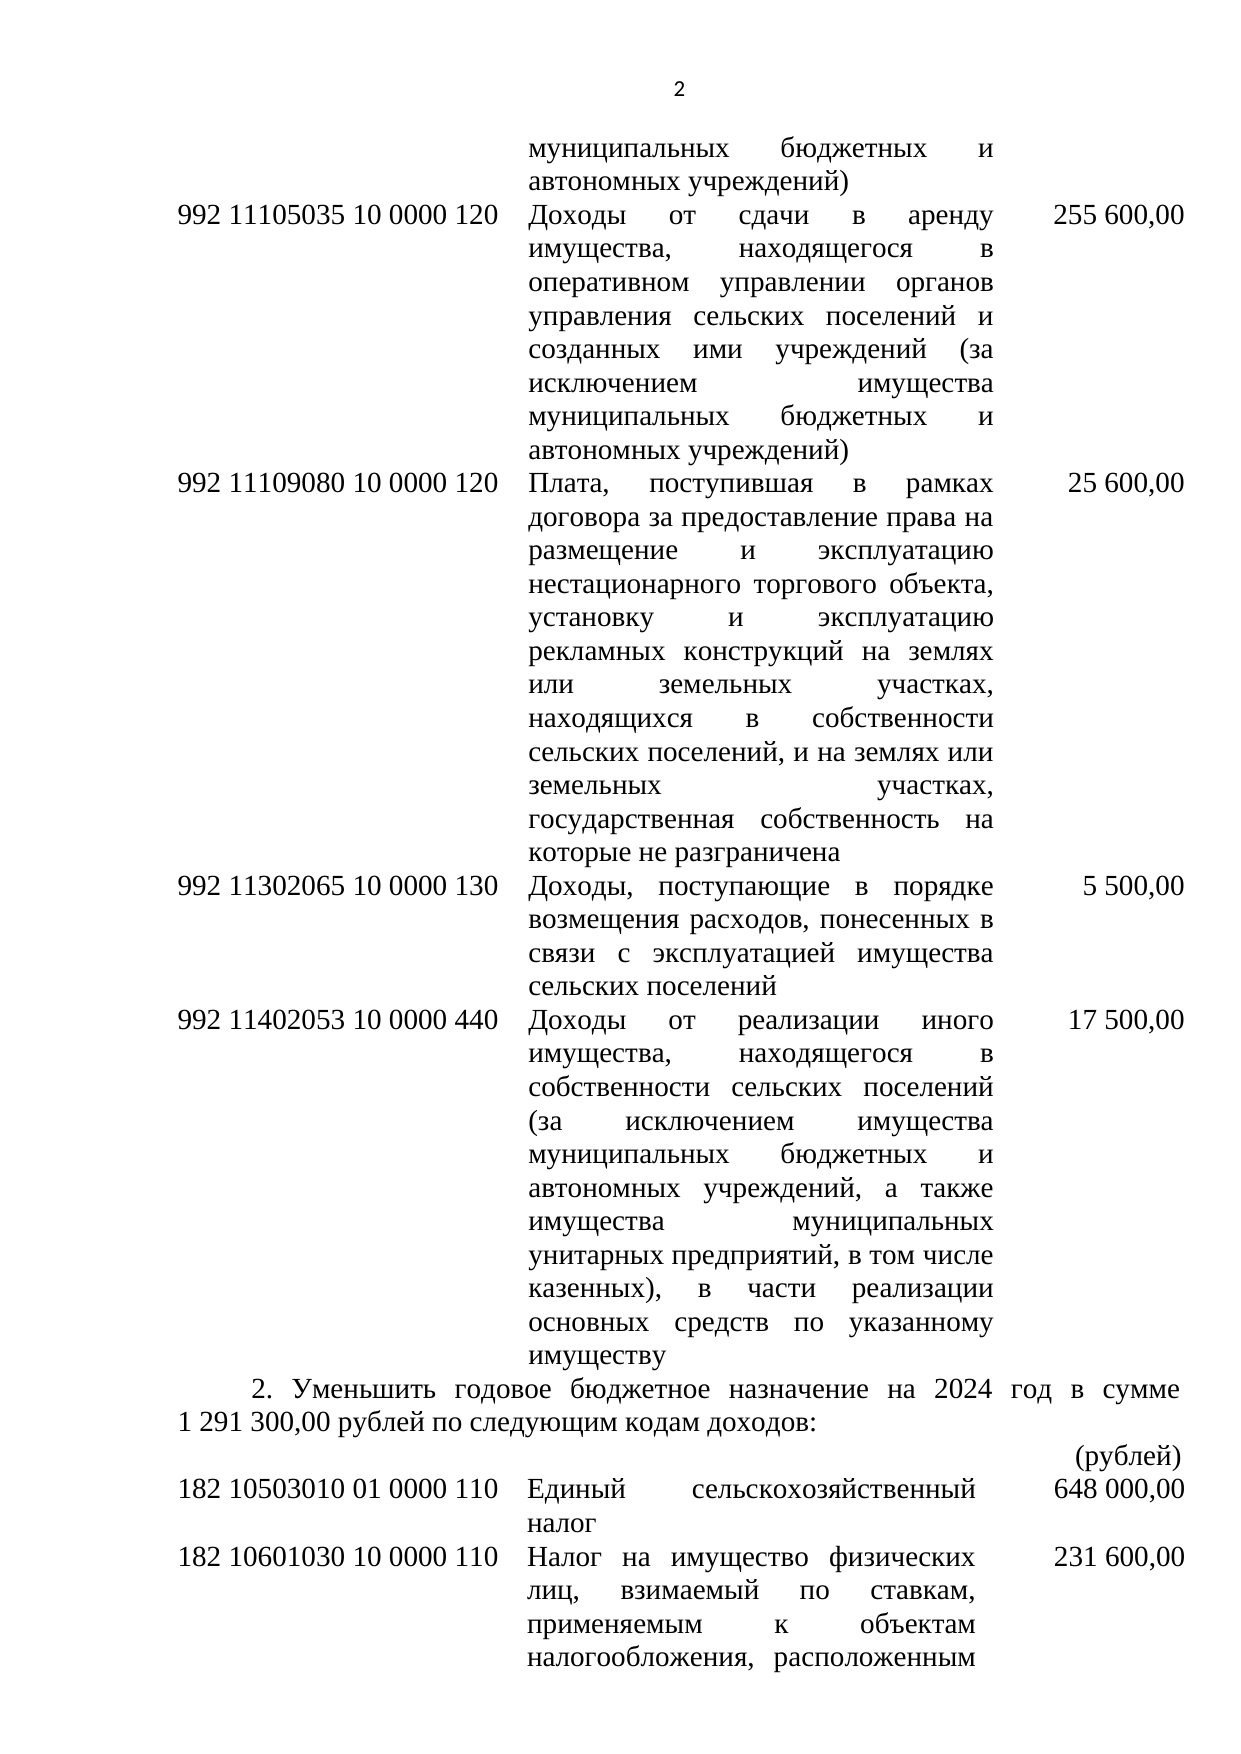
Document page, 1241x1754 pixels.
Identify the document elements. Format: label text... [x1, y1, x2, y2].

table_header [987, 1472, 1196, 1673]
text (рублей) [177, 1438, 1181, 1472]
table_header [166, 1472, 516, 1673]
text 2. Уменьшить годовое бюджетное назначение на 2024 год в сумме 1 291 300,00 рублей по следующим кодам доходов: [177, 1371, 1181, 1438]
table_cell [166, 130, 517, 1371]
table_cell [517, 130, 1005, 1371]
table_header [516, 1472, 987, 1673]
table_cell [1005, 130, 1195, 1371]
